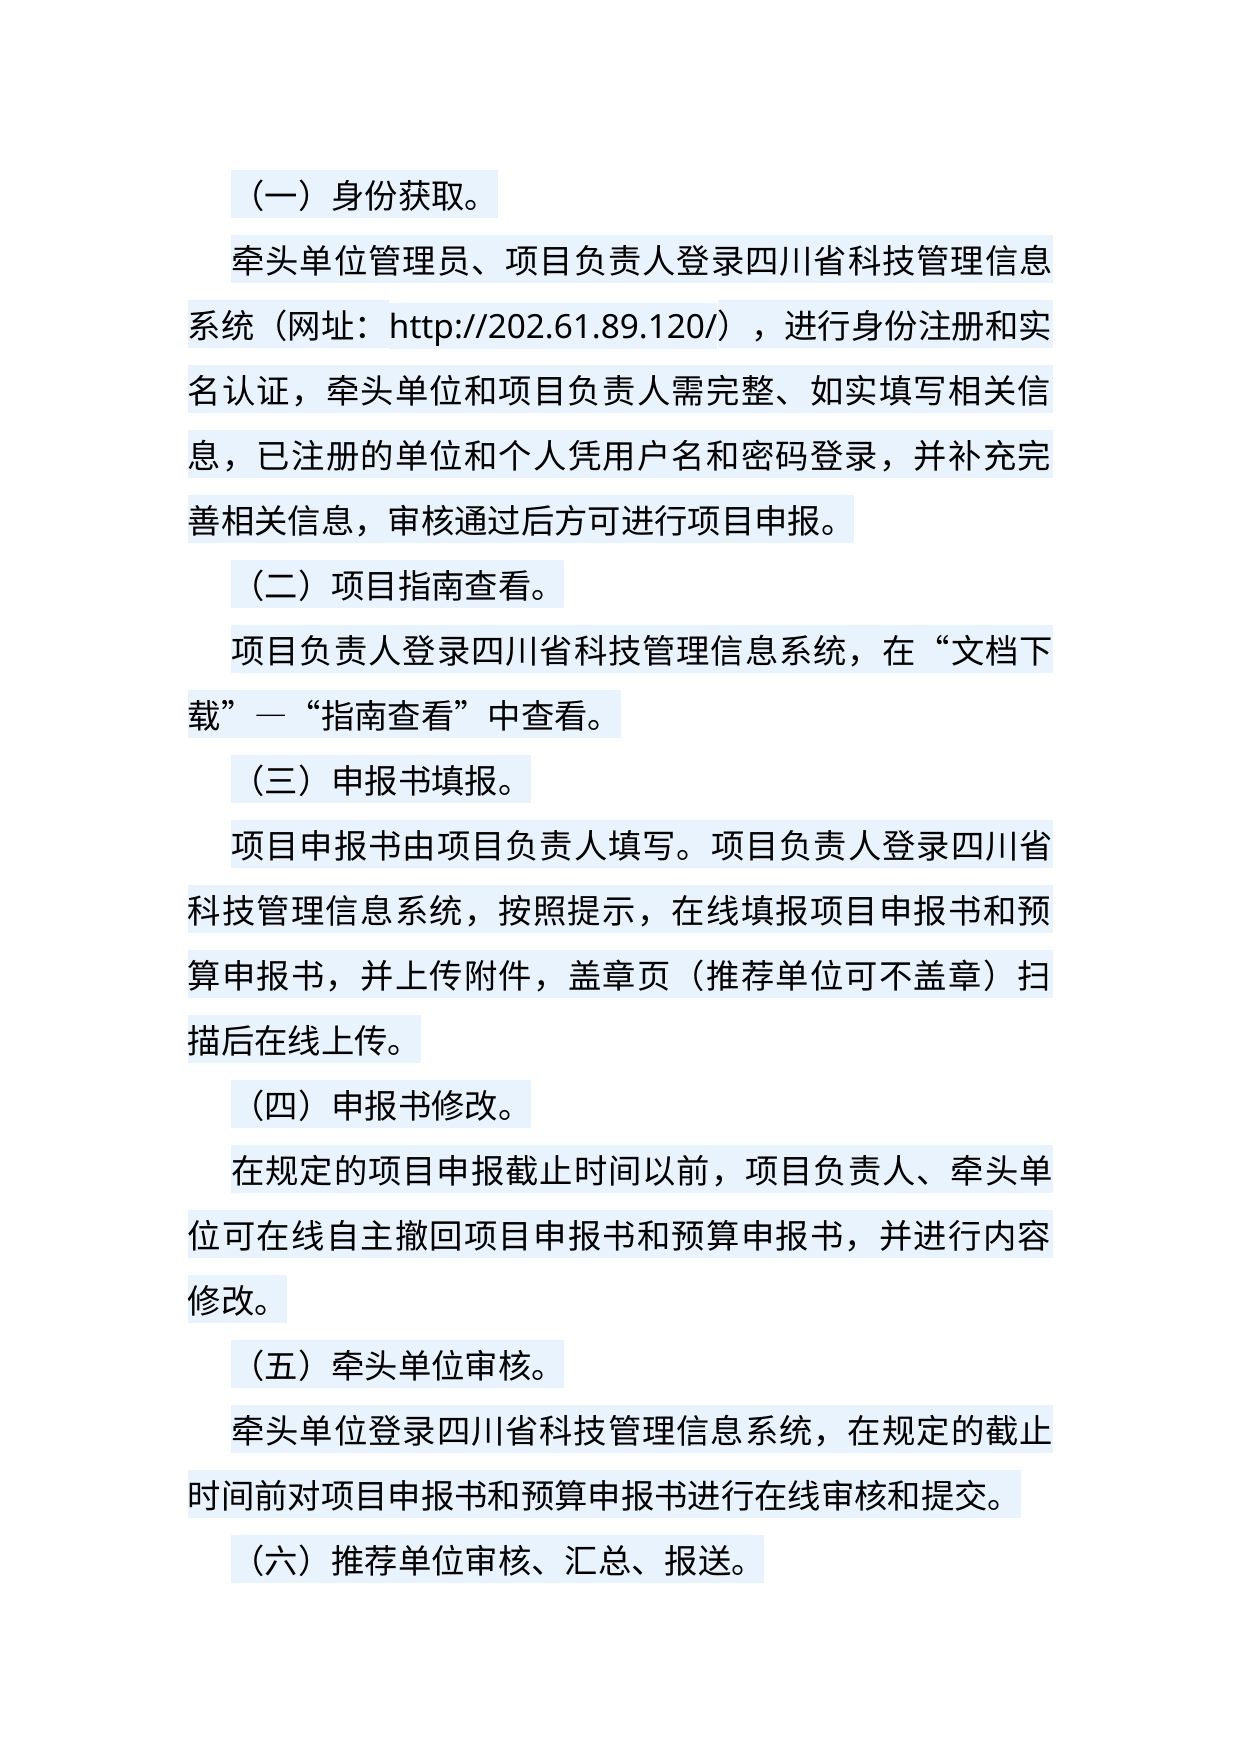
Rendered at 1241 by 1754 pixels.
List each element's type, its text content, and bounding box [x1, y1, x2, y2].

text （二）项目指南查看。 [187, 552, 1053, 617]
text （六）推荐单位审核、汇总、报送。 [187, 1527, 1053, 1592]
text （一）身份获取。 [187, 162, 1053, 227]
text （五）牵头单位审核。 [187, 1332, 1053, 1397]
text 在规定的项目申报截止时间以前，项目负责人、牵头单位可在线自主撤回项目申报书和预算申报书，并进行内容修改。 [187, 1137, 1053, 1332]
text （三）申报书填报。 [187, 747, 1053, 812]
text （四）申报书修改。 [187, 1072, 1053, 1137]
text 牵头单位登录四川省科技管理信息系统，在规定的截止时间前对项目申报书和预算申报书进行在线审核和提交。 [187, 1397, 1053, 1527]
text 项目申报书由项目负责人填写。项目负责人登录四川省科技管理信息系统，按照提示，在线填报项目申报书和预算申报书，并上传附件，盖章页（推荐单位可不盖章）扫描后在线上传。 [187, 812, 1053, 1072]
text 项目负责人登录四川省科技管理信息系统，在“文档下载”—“指南查看”中查看。 [187, 617, 1053, 747]
text 牵头单位管理员、项目负责人登录四川省科技管理信息系统（网址：http://202.61.89.120/），进行身份注册和实名认证，牵头单位和项目负责人需完整、如实填写相关信息，已注册的单位和个人凭用户名和密码登录，并补充完善相关信息，审核通过后方可进行项目申报。 [187, 227, 1053, 552]
